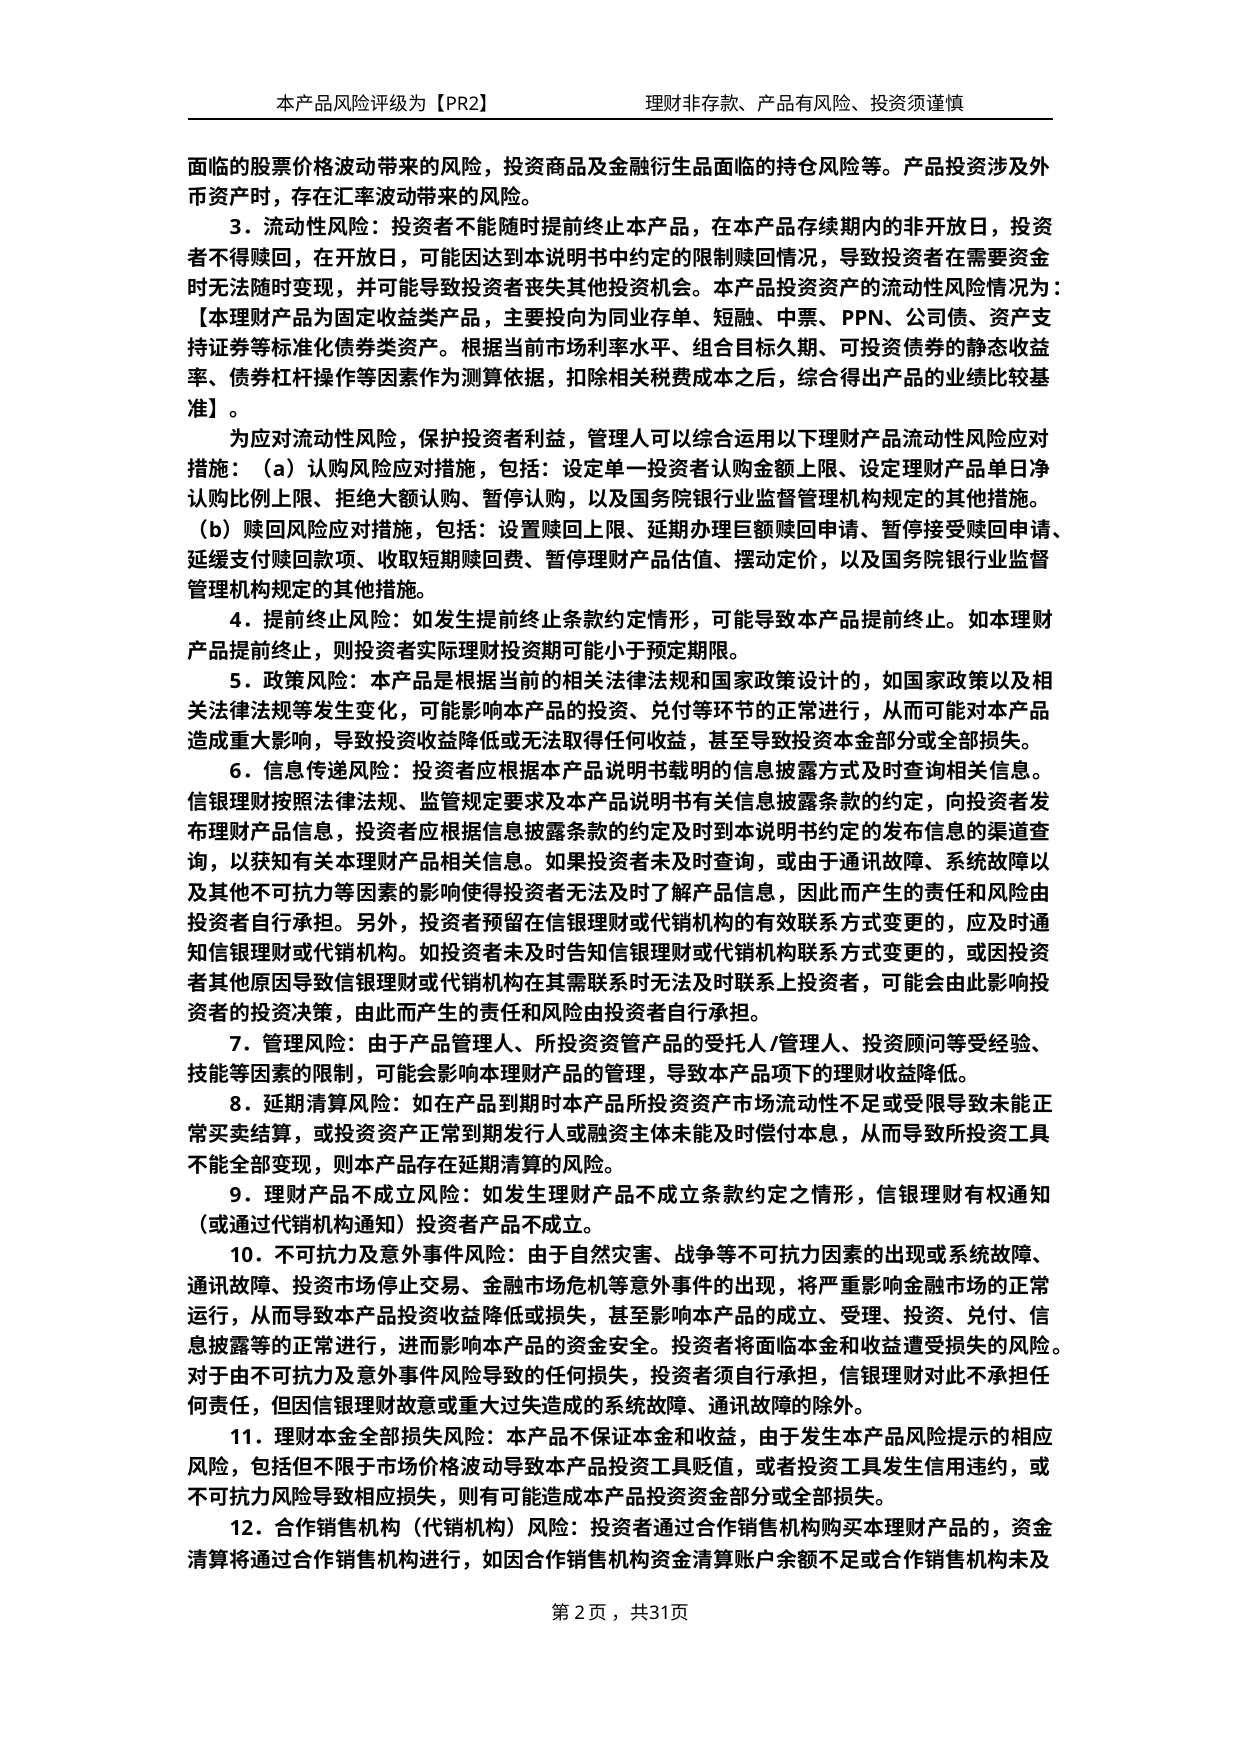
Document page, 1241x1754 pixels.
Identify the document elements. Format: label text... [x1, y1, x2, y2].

text 5．政策风险：本产品是根据当前的相关法律法规和国家政策设计的，如国家政策以及相关法律法规等发生变化，可能影响本产品的投资、兑付等环节的正常进行，从而可能对本产品造成重大影响，导致投资收益降低或无法取得任何收益，甚至导致投资本金部分或全部损失。 [187, 664, 1053, 755]
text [187, 150, 1053, 210]
text 10．不可抗力及意外事件风险：由于自然灾害、战争等不可抗力因素的出现或系统故障、通讯故障、投资市场停止交易、金融市场危机等意外事件的出现，将严重影响金融市场的正常运行，从而导致本产品投资收益降低或损失，甚至影响本产品的成立、受理、投资、兑付、信息披露等的正常进行，进而影响本产品的资金安全。投资者将面临本金和收益遭受损失的风险。对于由不可抗力及意外事件风险导致的任何损失，投资者须自行承担，信银理财对此不承担任何责任，但因信银理财故意或重大过失造成的系统故障、通讯故障的除外。 [187, 1238, 1053, 1420]
text 9．理财产品不成立风险：如发生理财产品不成立条款约定之情形，信银理财有权通知（或通过代销机构通知）投资者产品不成立。 [187, 1178, 1053, 1238]
text 3．流动性风险：投资者不能随时提前终止本产品，在本产品存续期内的非开放日，投资者不得赎回，在开放日，可能因达到本说明书中约定的限制赎回情况，导致投资者在需要资金时无法随时变现，并可能导致投资者丧失其他投资机会。本产品投资资产的流动性风险情况为：【本理财产品为固定收益类产品，主要投向为同业存单、短融、中票、PPN、公司债、资产支持证券等标准化债券类资产。根据当前市场利率水平、组合目标久期、可投资债券的静态收益率、债券杠杆操作等因素作为测算依据，扣除相关税费成本之后，综合得出产品的业绩比较基准】。 [187, 210, 1053, 422]
text 7．管理风险：由于产品管理人、所投资资管产品的受托人/管理人、投资顾问等受经验、技能等因素的限制，可能会影响本理财产品的管理，导致本产品项下的理财收益降低。 [187, 1027, 1053, 1087]
text 6．信息传递风险：投资者应根据本产品说明书载明的信息披露方式及时查询相关信息。信银理财按照法律法规、监管规定要求及本产品说明书有关信息披露条款的约定，向投资者发布理财产品信息，投资者应根据信息披露条款的约定及时到本说明书约定的发布信息的渠道查询，以获知有关本理财产品相关信息。如果投资者未及时查询，或由于通讯故障、系统故障以及其他不可抗力等因素的影响使得投资者无法及时了解产品信息，因此而产生的责任和风险由投资者自行承担。另外，投资者预留在信银理财或代销机构的有效联系方式变更的，应及时通知信银理财或代销机构。如投资者未及时告知信银理财或代销机构联系方式变更的，或因投资者其他原因导致信银理财或代销机构在其需联系时无法及时联系上投资者，可能会由此影响投资者的投资决策，由此而产生的责任和风险由投资者自行承担。 [187, 755, 1053, 1027]
text 8．延期清算风险：如在产品到期时本产品所投资资产市场流动性不足或受限导致未能正常买卖结算，或投资资产正常到期发行人或融资主体未能及时偿付本息，从而导致所投资工具不能全部变现，则本产品存在延期清算的风险。 [187, 1087, 1053, 1178]
text 为应对流动性风险，保护投资者利益，管理人可以综合运用以下理财产品流动性风险应对措施：（a）认购风险应对措施，包括：设定单一投资者认购金额上限、设定理财产品单日净认购比例上限、拒绝大额认购、暂停认购，以及国务院银行业监督管理机构规定的其他措施。（b）赎回风险应对措施，包括：设置赎回上限、延期办理巨额赎回申请、暂停接受赎回申请、延缓支付赎回款项、收取短期赎回费、暂停理财产品估值、摆动定价，以及国务院银行业监督管理机构规定的其他措施。 [187, 422, 1053, 603]
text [187, 1511, 1053, 1573]
text 4．提前终止风险：如发生提前终止条款约定情形，可能导致本产品提前终止。如本理财产品提前终止，则投资者实际理财投资期可能小于预定期限。 [187, 603, 1053, 664]
text 11．理财本金全部损失风险：本产品不保证本金和收益，由于发生本产品风险提示的相应风险，包括但不限于市场价格波动导致本产品投资工具贬值，或者投资工具发生信用违约，或不可抗力风险导致相应损失，则有可能造成本产品投资资金部分或全部损失。 [187, 1420, 1053, 1511]
